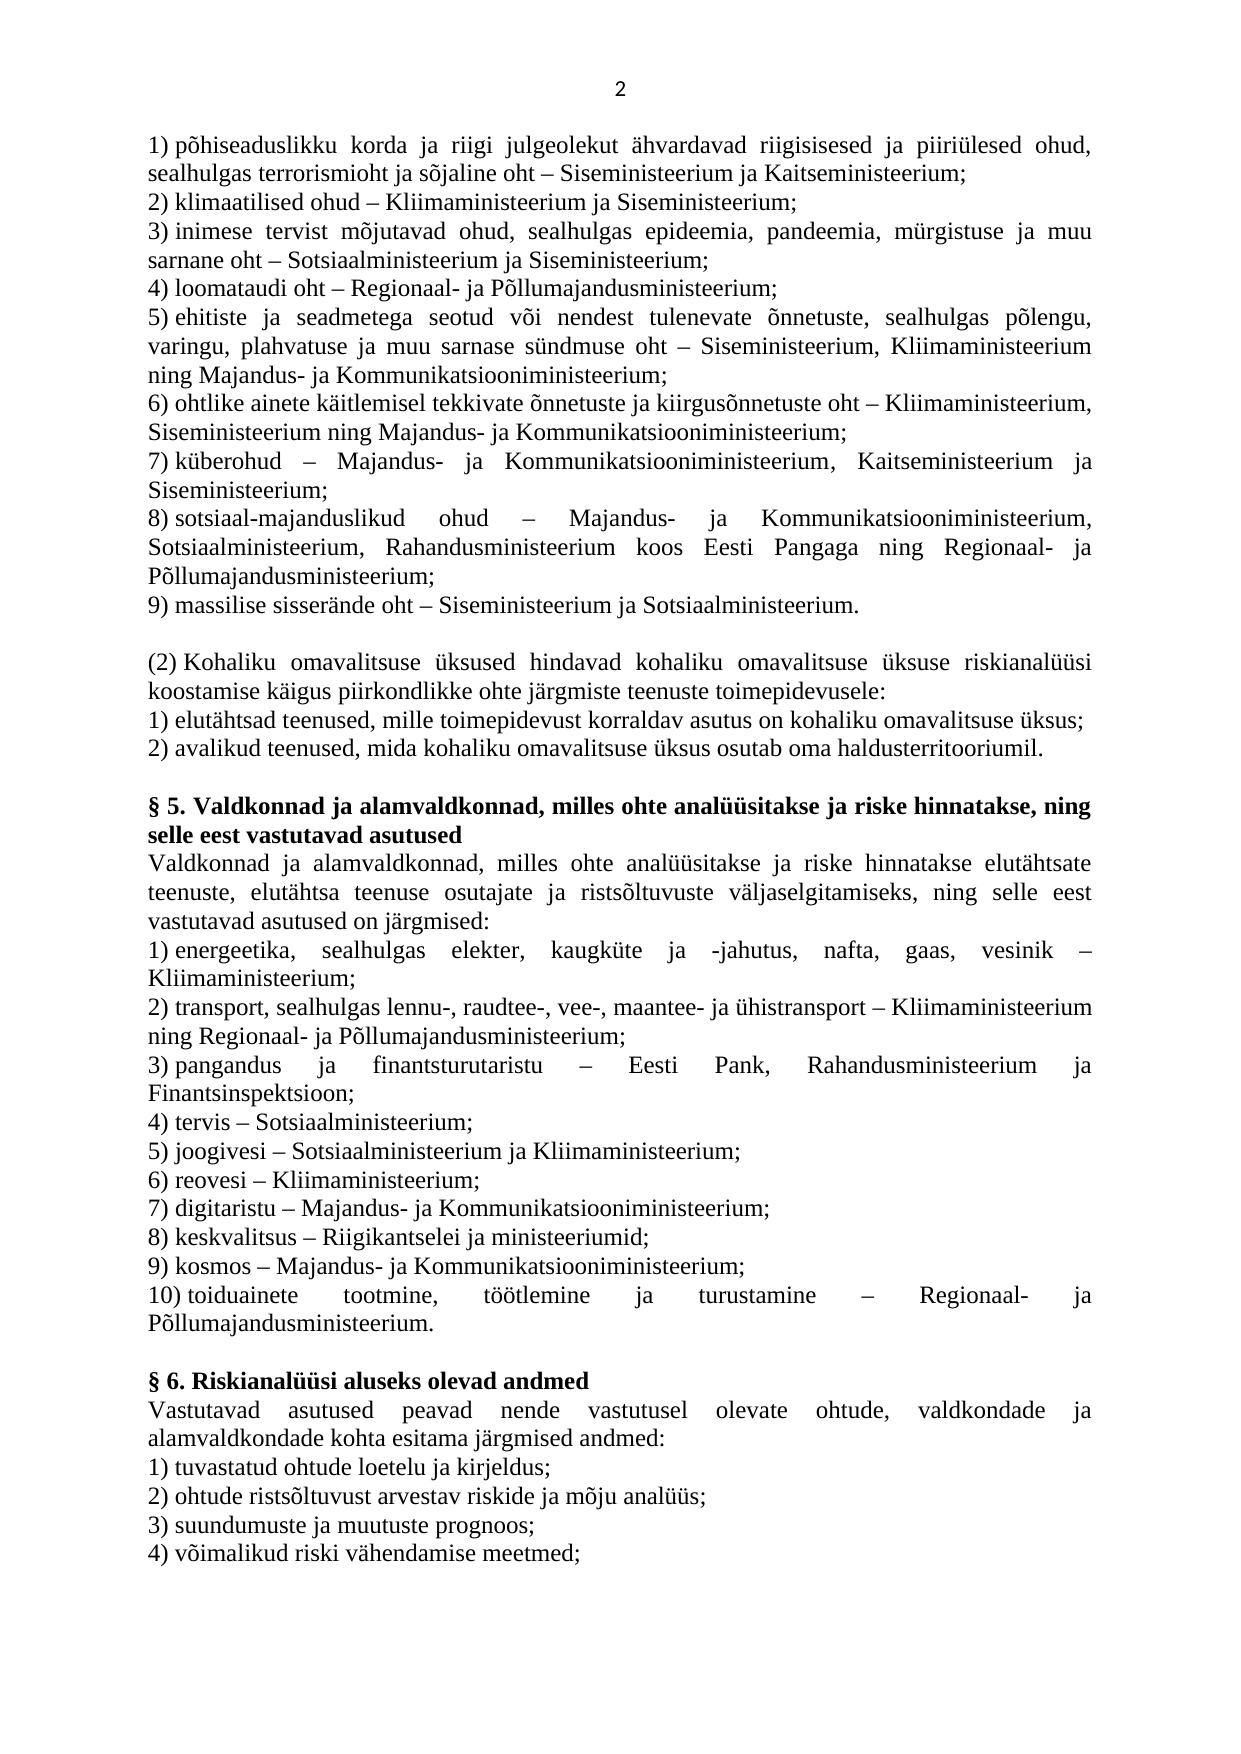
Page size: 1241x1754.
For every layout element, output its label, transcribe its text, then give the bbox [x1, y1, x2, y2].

text 4) loomataudi oht – Regionaal- ja Põllumajandusministeerium; [148, 273, 1093, 302]
text Vastutavad asutused peavad nende vastutusel olevate ohtude, valdkondade ja alamvaldkondade kohta esitama järgmised andmed: [148, 1395, 1093, 1452]
text 2) klimaatilised ohud – Kliimaministeerium ja Siseministeerium; [148, 187, 1093, 216]
text Valdkonnad ja alamvaldkonnad, milles ohte analüüsitakse ja riske hinnatakse elutähtsate teenuste, elutähtsa teenuse osutajate ja ristsõltuvuste väljaselgitamiseks, ning selle eest vastutavad asutused on järgmised: [148, 848, 1093, 935]
text 5) joogivesi – Sotsiaalministeerium ja Kliimaministeerium; [148, 1136, 1093, 1165]
text 1) tuvastatud ohtude loetelu ja kirjeldus; [148, 1452, 1093, 1481]
text 3) inimese tervist mõjutavad ohud, sealhulgas epideemia, pandeemia, mürgistuse ja muu sarnane oht – Sotsiaalministeerium ja Siseministeerium; [148, 216, 1093, 273]
text 7) küberohud – Majandus- ja Kommunikatsiooniministeerium, Kaitseministeerium ja Siseministeerium; [148, 446, 1093, 503]
text (2) Kohaliku omavalitsuse üksused hindavad kohaliku omavalitsuse üksuse riskianalüüsi koostamise käigus piirkondlikke ohte järgmiste teenuste toimepidevusele: [148, 647, 1093, 705]
text 2) ohtude ristsõltuvust arvestav riskide ja mõju analüüs; [148, 1481, 1093, 1510]
text 10) toiduainete tootmine, töötlemine ja turustamine – Regionaal- ja Põllumajandusministeerium. [148, 1280, 1093, 1337]
text 8) sotsiaal-majanduslikud ohud – Majandus- ja Kommunikatsiooniministeerium, Sotsiaalministeerium, Rahandusministeerium koos Eesti Pangaga ning Regionaal- ja Põllumajandusministeerium; [148, 503, 1093, 590]
text 1) põhiseaduslikku korda ja riigi julgeolekut ähvardavad riigisisesed ja piiriülesed ohud, sealhulgas terrorismioht ja sõjaline oht – Siseministeerium ja Kaitseministeerium; [148, 130, 1093, 187]
text 3) pangandus ja finantsturutaristu – Eesti Pank, Rahandusministeerium ja Finantsinspektsioon; [148, 1050, 1093, 1107]
text 1) elutähtsad teenused, mille toimepidevust korraldav asutus on kohaliku omavalitsuse üksus; [148, 705, 1093, 733]
text 6) ohtlike ainete käitlemisel tekkivate õnnetuste ja kiirgusõnnetuste oht – Kliimaministeerium, Siseministeerium ning Majandus- ja Kommunikatsiooniministeerium; [148, 388, 1093, 446]
text 6) reovesi – Kliimaministeerium; [148, 1165, 1093, 1193]
text 4) tervis – Sotsiaalministeerium; [148, 1107, 1093, 1136]
text 1) energeetika, sealhulgas elekter, kaugküte ja -jahutus, nafta, gaas, vesinik – Kliimaministeerium; [148, 935, 1093, 992]
text 4) võimalikud riski vähendamise meetmed; [148, 1538, 1093, 1567]
text 3) suundumuste ja muutuste prognoos; [148, 1510, 1093, 1538]
text 2) avalikud teenused, mida kohaliku omavalitsuse üksus osutab oma haldusterritooriumil. [148, 733, 1093, 762]
text § 5. Valdkonnad ja alamvaldkonnad, milles ohte analüüsitakse ja riske hinnatakse, ning selle eest vastutavad asutused [148, 791, 1093, 848]
text 7) digitaristu – Majandus- ja Kommunikatsiooniministeerium; [148, 1193, 1093, 1222]
text § 6. Riskianalüüsi aluseks olevad andmed [148, 1366, 1093, 1395]
text 2) transport, sealhulgas lennu-, raudtee-, vee-, maantee- ja ühistransport – Kliimaministeerium ning Regionaal- ja Põllumajandusministeerium; [148, 992, 1093, 1050]
text 9) massilise sisserände oht – Siseministeerium ja Sotsiaalministeerium. [148, 590, 1093, 618]
text 5) ehitiste ja seadmetega seotud või nendest tulenevate õnnetuste, sealhulgas põlengu, varingu, plahvatuse ja muu sarnase sündmuse oht – Siseministeerium, Kliimaministeerium ning Majandus- ja Kommunikatsiooniministeerium; [148, 302, 1093, 388]
text 9) kosmos – Majandus- ja Kommunikatsiooniministeerium; [148, 1251, 1093, 1280]
text 8) keskvalitsus – Riigikantselei ja ministeeriumid; [148, 1222, 1093, 1251]
